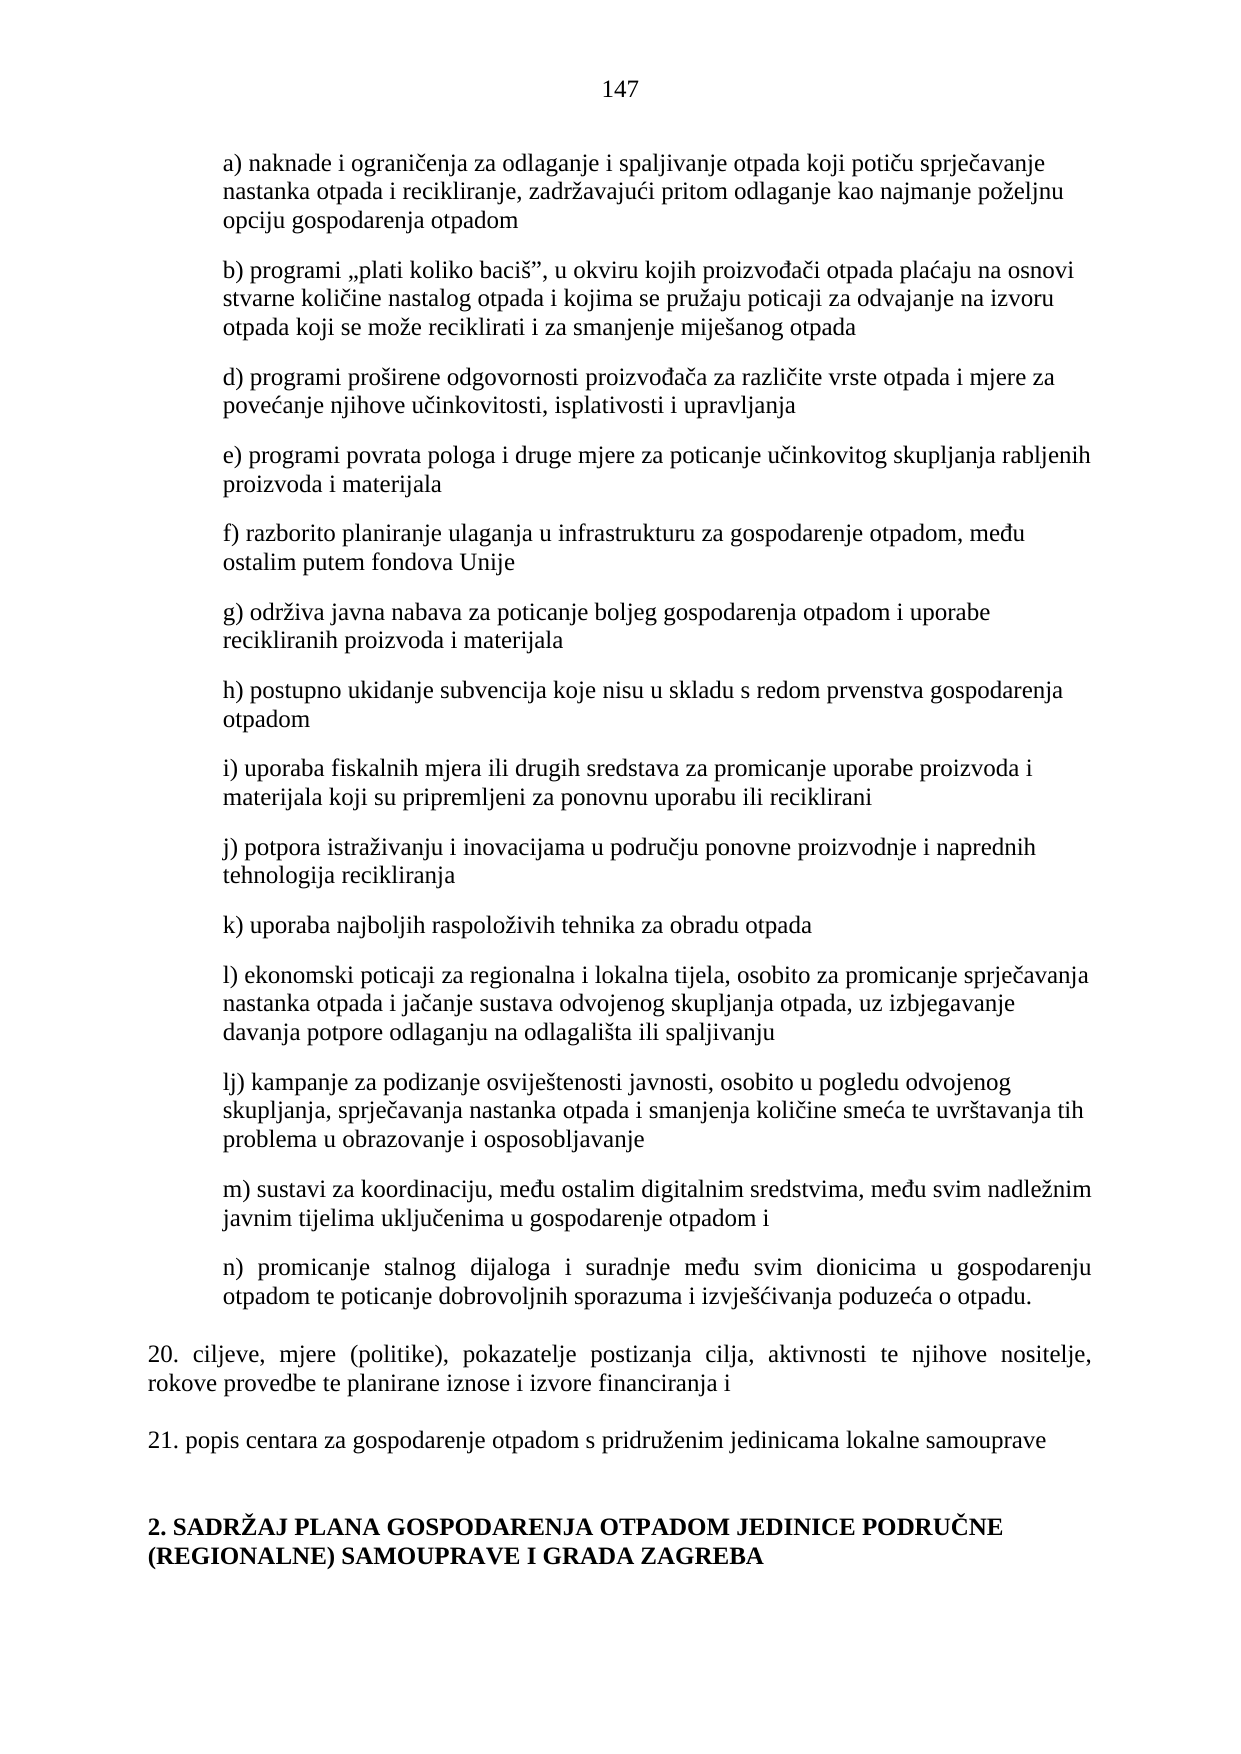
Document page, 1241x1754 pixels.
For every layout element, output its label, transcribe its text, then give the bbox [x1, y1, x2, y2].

text m) sustavi za koordinaciju, među ostalim digitalnim sredstvima, među svim nadležnim javnim tijelima uključenima u gospodarenje otpadom i [223, 1174, 1093, 1231]
text i) uporaba fiskalnih mjera ili drugih sredstava za promicanje uporabe proizvoda i materijala koji su pripremljeni za ponovnu uporabu ili reciklirani [223, 753, 1093, 811]
text j) potpora istraživanju i inovacijama u području ponovne proizvodnje i naprednih tehnologija recikliranja [223, 832, 1093, 889]
text g) održiva javna nabava za poticanje boljeg gospodarenja otpadom i uporabe recikliranih proizvoda i materijala [223, 597, 1093, 654]
text n) promicanje stalnog dijaloga i suradnje među svim dionicima u gospodarenju otpadom te poticanje dobrovoljnih sporazuma i izvješćivanja poduzeća o otpadu. [223, 1252, 1093, 1310]
text k) uporaba najboljih raspoloživih tehnika za obradu otpada [223, 910, 1093, 939]
text f) razborito planiranje ulaganja u infrastrukturu za gospodarenje otpadom, među ostalim putem fondova Unije [223, 518, 1093, 576]
text h) postupno ukidanje subvencija koje nisu u skladu s redom prvenstva gospodarenja otpadom [223, 675, 1093, 733]
text 20. ciljeve, mjere (politike), pokazatelje postizanja cilja, aktivnosti te njihove nositelje, rokove provedbe te planirane iznose i izvore financiranja i [148, 1339, 1093, 1396]
text e) programi povrata pologa i druge mjere za poticanje učinkovitog skupljanja rabljenih proizvoda i materijala [223, 440, 1093, 498]
text l) ekonomski poticaji za regionalna i lokalna tijela, osobito za promicanje sprječavanja nastanka otpada i jačanje sustava odvojenog skupljanja otpada, uz izbjegavanje davanja potpore odlaganju na odlagališta ili spaljivanju [223, 960, 1093, 1046]
text a) naknade i ograničenja za odlaganje i spaljivanje otpada koji potiču sprječavanje nastanka otpada i recikliranje, zadržavajući pritom odlaganje kao najmanje poželjnu opciju gospodarenja otpadom [223, 148, 1093, 234]
text d) programi proširene odgovornosti proizvođača za različite vrste otpada i mjere za povećanje njihove učinkovitosti, isplativosti i upravljanja [223, 362, 1093, 419]
text lj) kampanje za podizanje osviještenosti javnosti, osobito u pogledu odvojenog skupljanja, sprječavanja nastanka otpada i smanjenja količine smeća te uvrštavanja tih problema u obrazovanje i osposobljavanje [223, 1067, 1093, 1153]
text 21. popis centara za gospodarenje otpadom s pridruženim jedinicama lokalne samouprave [148, 1426, 1093, 1454]
text b) programi „plati koliko baciš”, u okviru kojih proizvođači otpada plaćaju na osnovi stvarne količine nastalog otpada i kojima se pružaju poticaji za odvajanje na izvoru otpada koji se može reciklirati i za smanjenje miješanog otpada [223, 255, 1093, 341]
text 2. SADRŽAJ PLANA GOSPODARENJA OTPADOM JEDINICE PODRUČNE (REGIONALNE) SAMOUPRAVE I GRADA ZAGREBA [148, 1512, 1093, 1570]
